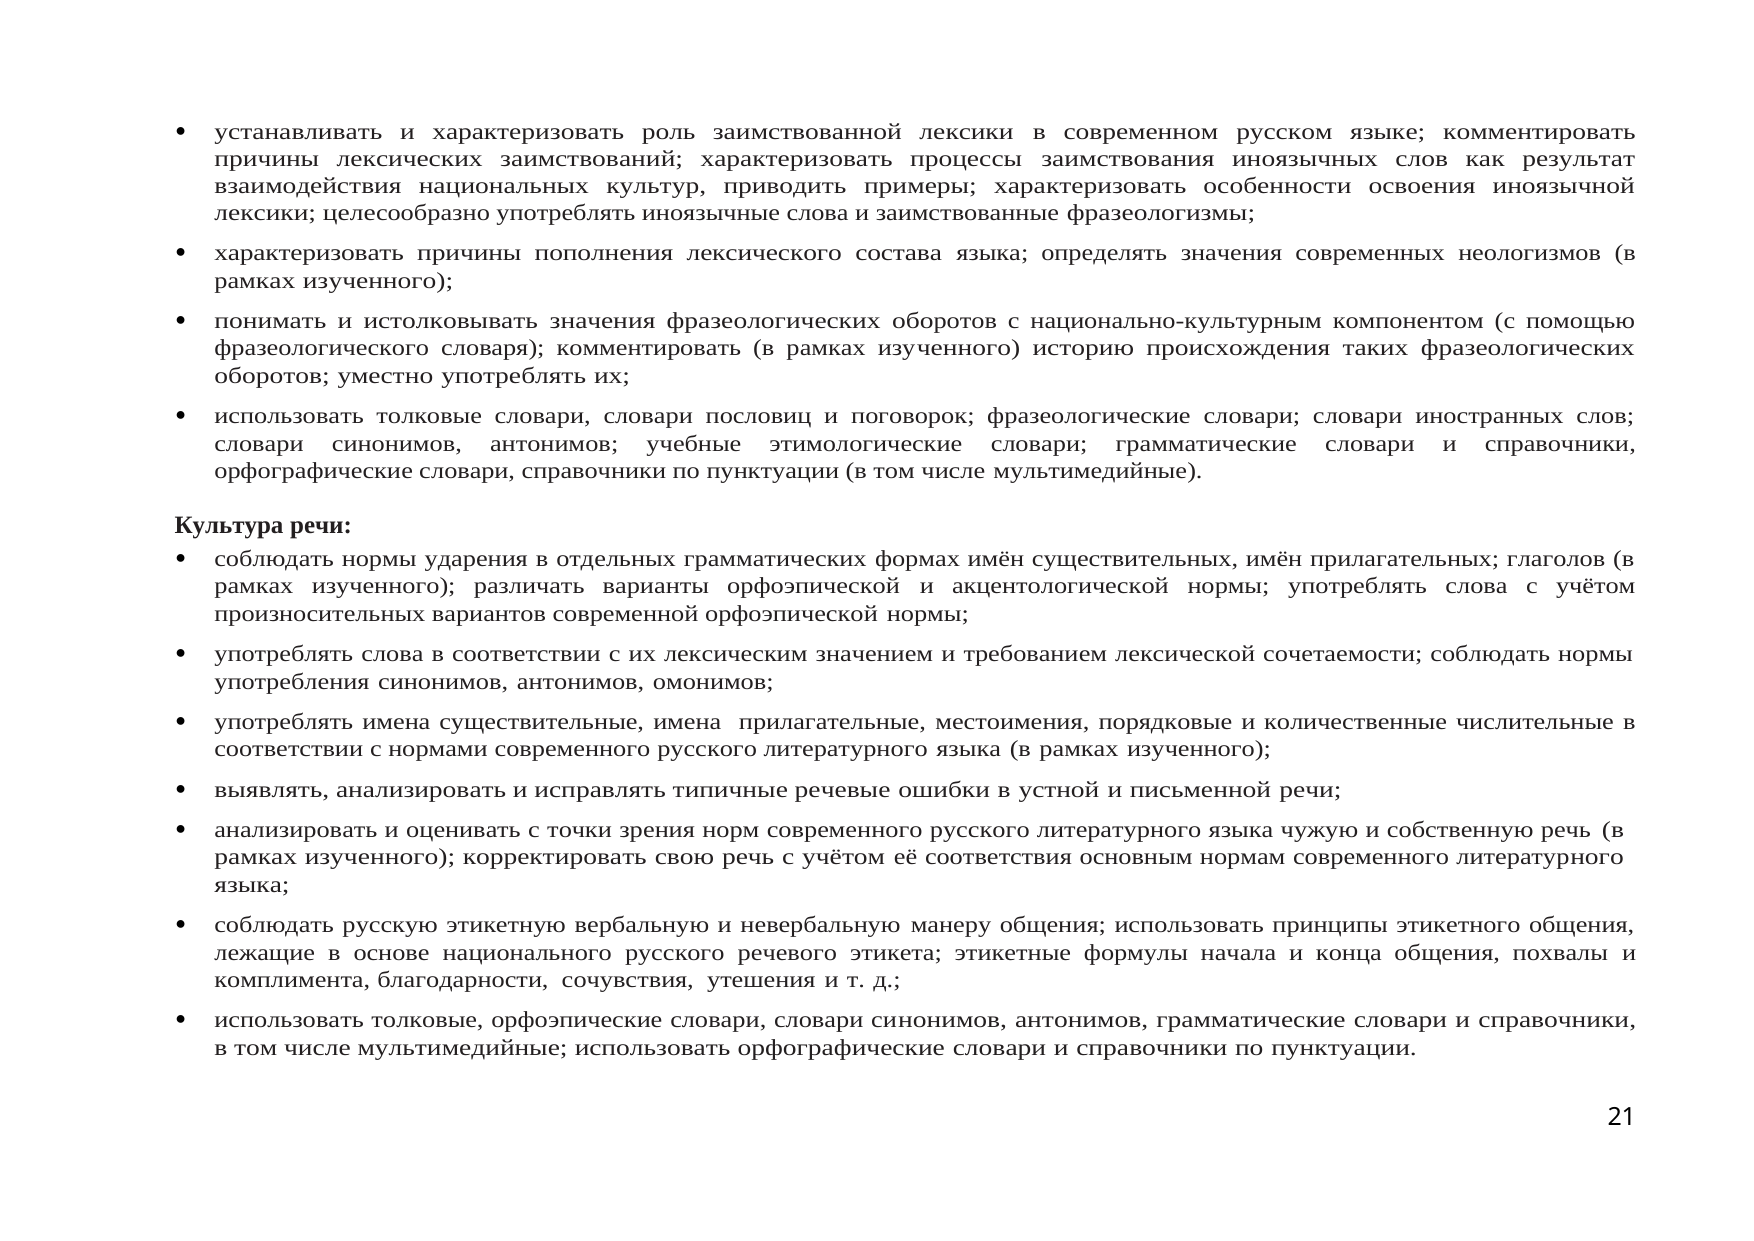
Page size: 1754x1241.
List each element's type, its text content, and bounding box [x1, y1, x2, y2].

list выявлять, анализировать и исправлять типичные речевые ошибки в устной и письменной речи; [177, 776, 1624, 802]
list использовать толковые, орфоэпические словари, словари синонимов, антонимов, грамматические словари и справочники, в том числе мультимедийные; использовать орфографические словари и справочники по пунктуации. [177, 1006, 1636, 1060]
list использовать толковые словари, словари пословиц и поговорок; фразеологические словари; словари иностранных слов; словари синонимов, антонимов; учебные этимологические словари; грамматические словари и справочники, орфографические словари, справочники по пунктуации (в том числе мультимедийные). [177, 402, 1636, 484]
list употреблять слова в соответствии с их лексическим значением и требованием лексической сочетаемости; соблюдать нормы употребления синонимов, антонимов, омонимов; [177, 640, 1636, 694]
list соблюдать русскую этикетную вербальную и невербальную манеру общения; использовать принципы этикетного общения, лежащие в основе национального русского речевого этикета; этикетные формулы начала и конца общения, похвалы и комплимента, благодарности, сочувствия, утешения и т. д.; [177, 911, 1636, 993]
list соблюдать нормы ударения в отдельных грамматических формах имён существительных, имён прилагательных; глаголов (в рамках изученного); различать варианты орфоэпической и акцентологической нормы; употреблять слова с учётом произносительных вариантов современной орфоэпической нормы; [177, 545, 1636, 626]
list анализировать и оценивать с точки зрения норм современного русского литературного языка чужую и собственную речь (в рамках изученного); корректировать свою речь с учётом её соответствия основным нормам современного литературного языка; [177, 816, 1624, 897]
subtitle Культура речи: [118, 510, 1636, 539]
list употреблять имена существительные, имена прилагательные, местоимения, порядковые и количественные числительные в соответствии с нормами современного русского литературного языка (в рамках изученного); [177, 708, 1636, 762]
list характеризовать причины пополнения лексического состава языка; определять значения современных неологизмов (в рамках изученного); [177, 239, 1636, 293]
list устанавливать и характеризовать роль заимствованной лексики в современном русском языке; комментировать причины лексических заимствований; характеризовать процессы заимствования иноязычных слов как результат взаимодействия национальных культур, приводить примеры; характеризовать особенности освоения иноязычной лексики; целесообразно употреблять иноязычные слова и заимствованные фразеологизмы; [177, 118, 1636, 226]
list понимать и истолковывать значения фразеологических оборотов с национально-культурным компонентом (с помощью фразеологического словаря); комментировать (в рамках изученного) историю происхождения таких фразеологических оборотов; уместно употреблять их; [177, 307, 1636, 388]
